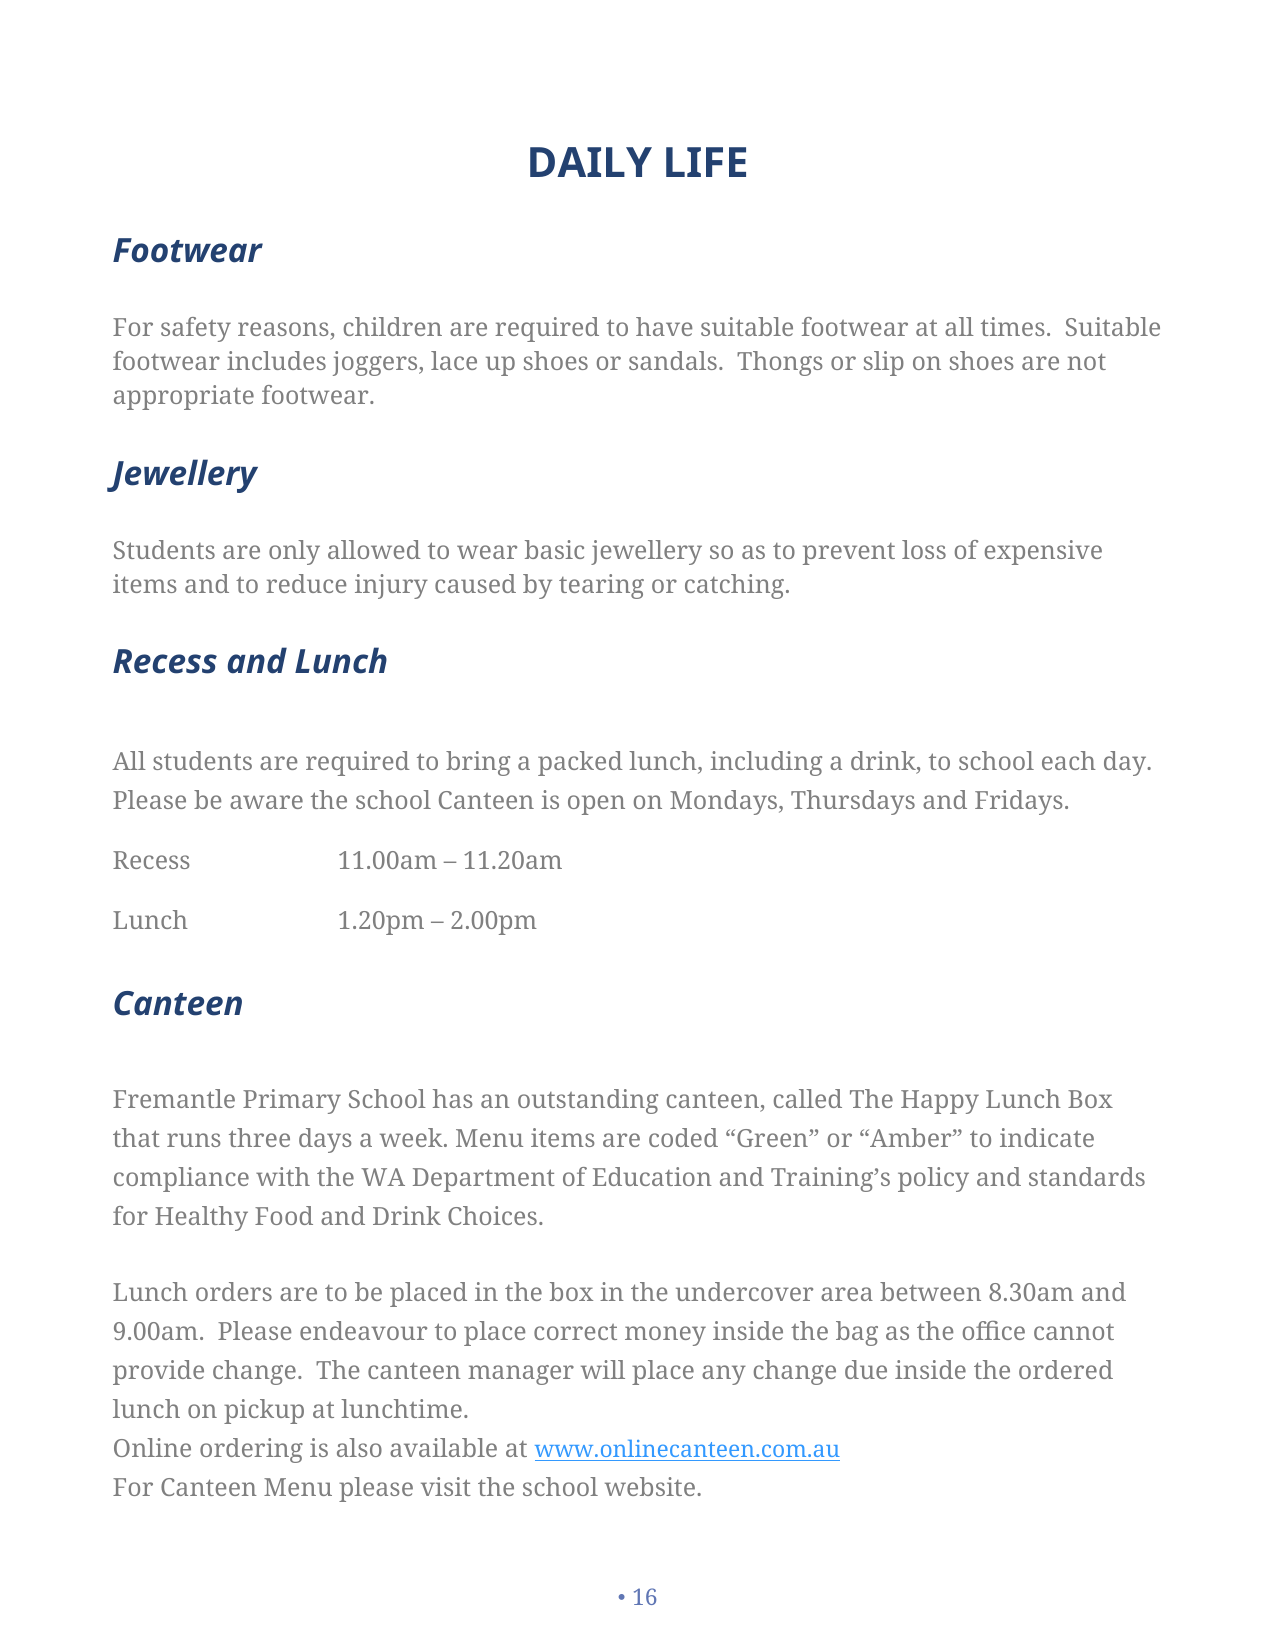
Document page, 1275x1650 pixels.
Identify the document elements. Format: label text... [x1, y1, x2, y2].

text Lunch orders are to be placed in the box in the undercover area between 8.30am and 9.00am. Please endeavour to place correct money inside the bag as the office cannot provide change. The canteen manager will place any change due inside the ordered lunch on pickup at lunchtime. [112, 1274, 1162, 1426]
text Recess 11.00am – 11.20am [112, 843, 1162, 877]
subtitle Canteen [112, 979, 1162, 1025]
subtitle Jewellery [112, 449, 1162, 495]
subtitle For safety reasons, children are required to have suitable footwear at all times. Suitable footwear includes joggers, lace up shoes or sandals. Thongs or slip on shoes are not appropriate footwear. [112, 310, 1162, 412]
subtitle DAILY LIFE [112, 133, 1162, 189]
text Lunch 1.20pm – 2.00pm [112, 903, 1162, 937]
subtitle Footwear [112, 227, 1162, 272]
text Online ordering is also available at www.onlinecanteen.com.au [112, 1431, 1162, 1465]
subtitle Students are only allowed to wear basic jewellery so as to prevent loss of expensive items and to reduce injury caused by tearing or catching. [112, 532, 1162, 601]
subtitle Recess and Lunch [112, 638, 1162, 683]
text All students are required to bring a packed lunch, including a drink, to school each day. Please be aware the school Canteen is open on Mondays, Thursdays and Fridays. [112, 743, 1162, 817]
text Fremantle Primary School has an outstanding canteen, called The Happy Lunch Box that runs three days a week. Menu items are coded “Green” or “Amber” to indicate compliance with the WA Department of Education and Training’s policy and standards for Healthy Food and Drink Choices. [112, 1081, 1162, 1233]
text For Canteen Menu please visit the school website. [112, 1470, 1162, 1504]
